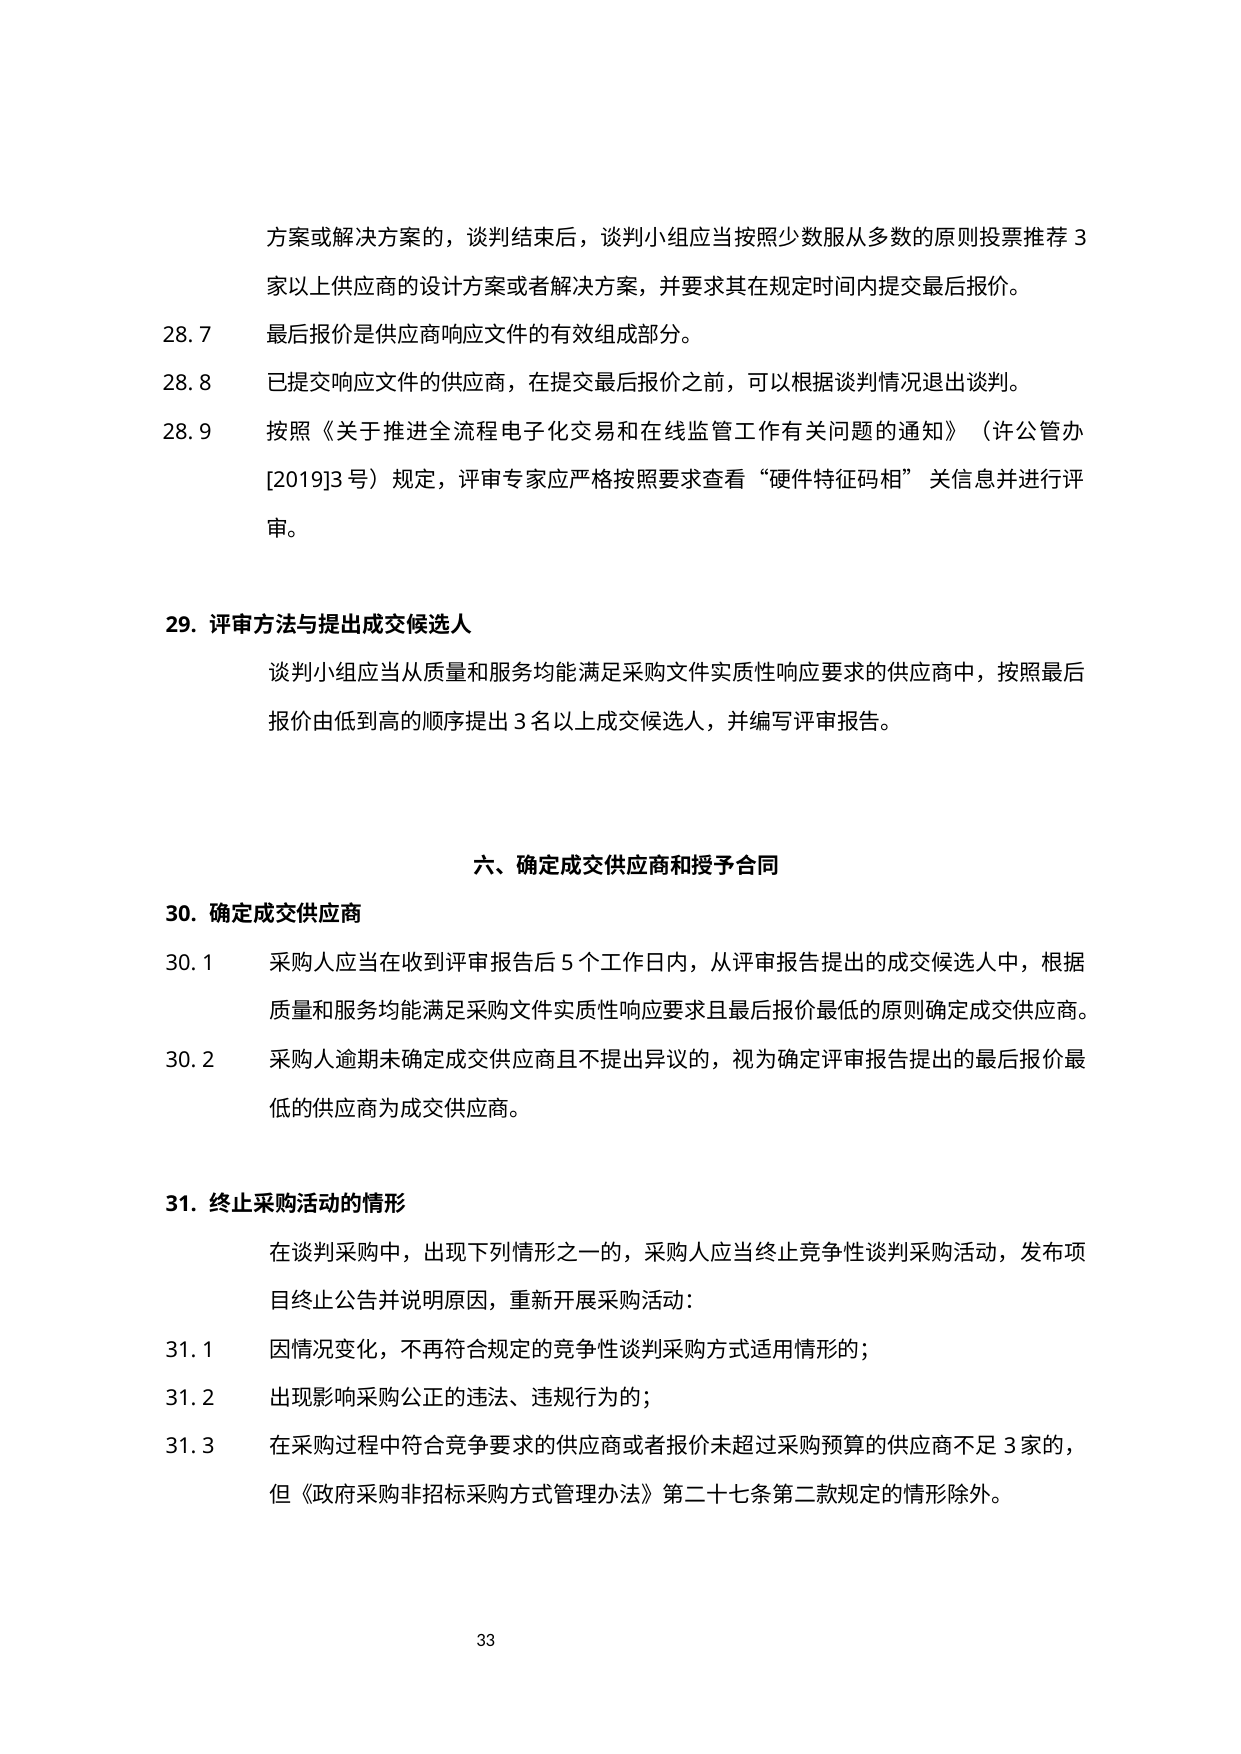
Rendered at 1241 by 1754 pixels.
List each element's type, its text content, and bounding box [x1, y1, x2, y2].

list 按照《关于推进全流程电子化交易和在线监管工作有关问题的通知》（许公管办[2019]3号）规定，评审专家应严格按照要求查看“硬件特征码相” 关信息并进行评审。 [162, 413, 1087, 543]
list 在谈判采购中，出现下列情形之一的，采购人应当终止竞争性谈判采购活动，发布项目终止公告并说明原因，重新开展采购活动： [269, 1234, 1087, 1316]
list 最后报价是供应商响应文件的有效组成部分。 [162, 317, 1087, 349]
text 六、确定成交供应商和授予合同 [165, 848, 1087, 880]
list 采购人应当在收到评审报告后5个工作日内，从评审报告提出的成交候选人中，根据质量和服务均能满足采购文件实质性响应要求且最后报价最低的原则确定成交供应商。 [165, 944, 1087, 1026]
list 在采购过程中符合竞争要求的供应商或者报价未超过采购预算的供应商不足3家的，但《政府采购非招标采购方式管理办法》第二十七条第二款规定的情形除外。 [165, 1428, 1087, 1509]
list 已提交响应文件的供应商，在提交最后报价之前，可以根据谈判情况退出谈判。 [162, 365, 1087, 397]
list 出现影响采购公正的违法、违规行为的； [165, 1380, 1087, 1412]
list 确定成交供应商 [165, 896, 1087, 928]
list 采购人逾期未确定成交供应商且不提出异议的，视为确定评审报告提出的最后报价最低的供应商为成交供应商。 [165, 1041, 1087, 1123]
list 评审方法与提出成交候选人 [165, 607, 1087, 639]
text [266, 219, 1087, 301]
list 因情况变化，不再符合规定的竞争性谈判采购方式适用情形的； [165, 1331, 1087, 1364]
list 谈判小组应当从质量和服务均能满足采购文件实质性响应要求的供应商中，按照最后报价由低到高的顺序提出3名以上成交候选人，并编写评审报告。 [269, 655, 1087, 736]
list 终止采购活动的情形 [165, 1186, 1087, 1218]
